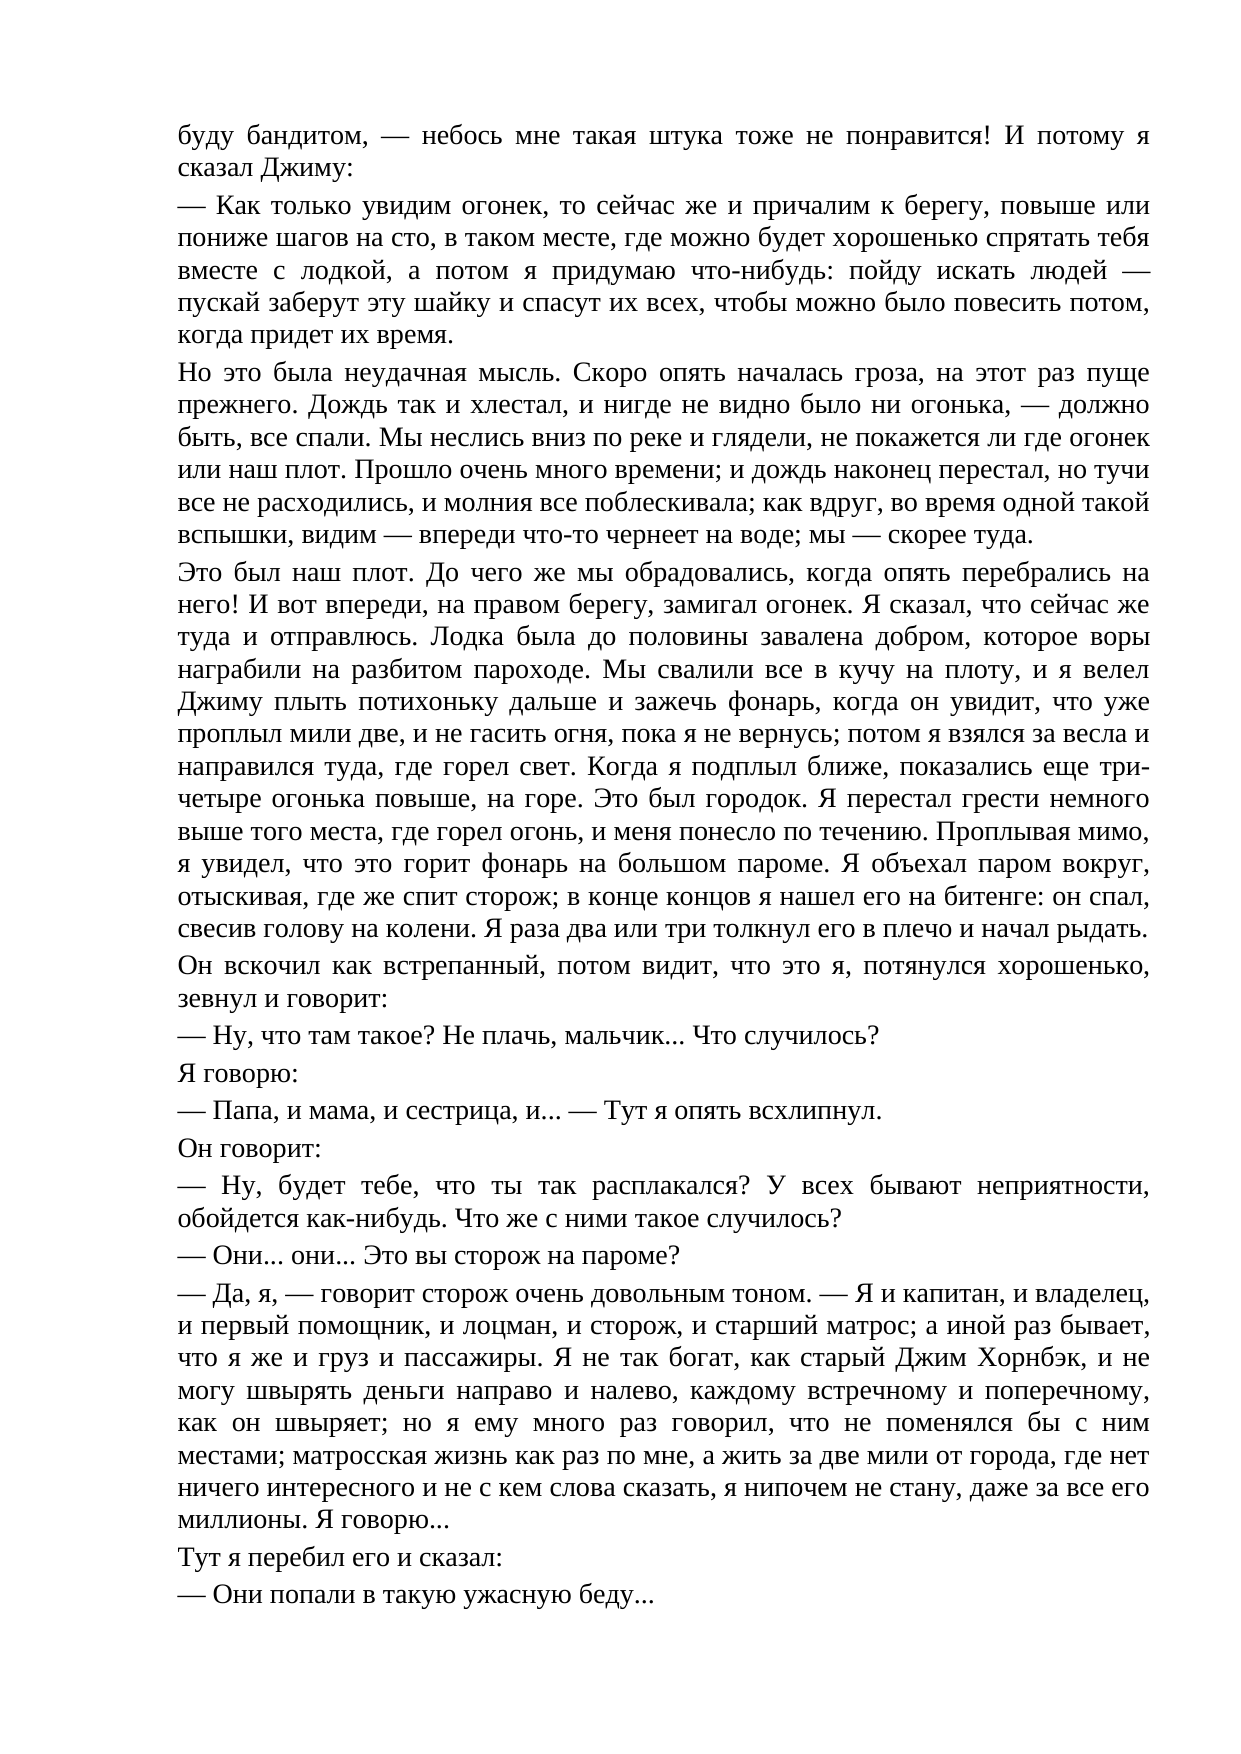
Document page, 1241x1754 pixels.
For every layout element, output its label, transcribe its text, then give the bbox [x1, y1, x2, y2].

text — Ну, будет тебе, что ты так расплакался? У всех бывают неприятности, обойдется как-нибудь. Что же с ними такое случилось? [177, 1168, 1152, 1233]
text — Они... они... Это вы сторож на пароме? [177, 1238, 1152, 1271]
text — Папа, и мама, и сестрица, и... — Тут я опять всхлипнул. [177, 1093, 1152, 1126]
text Он говорит: [177, 1131, 1152, 1163]
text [177, 118, 1152, 183]
text — Как только увидим огонек, то сейчас же и причалим к берегу, повыше или пониже шагов на сто, в таком месте, где можно будет хорошенько спрятать тебя вместе с лодкой, а потом я придумаю что-нибудь: пойду искать людей — пускай заберут эту шайку и спасут их всех, чтобы можно было повесить потом, когда придет их время. [177, 188, 1152, 350]
text — Они попали в такую ужасную беду... [177, 1577, 1152, 1610]
text Тут я перебил его и сказал: [177, 1540, 1152, 1572]
text Он вскочил как встрепанный, потом видит, что это я, потянулся хорошенько, зевнул и говорит: [177, 948, 1152, 1013]
text — Да, я, — говорит сторож очень довольным тоном. — Я и капитан, и владелец, и первый помощник, и лоцман, и сторож, и старший матрос; а иной раз бывает, что я же и груз и пассажиры. Я не так богат, как старый Джим Хорнбэк, и не могу швырять деньги направо и налево, каждому встречному и поперечному, как он швыряет; но я ему много раз говорил, что не поменялся бы с ним местами; матросская жизнь как раз по мне, а жить за две мили от города, где нет ничего интересного и не с кем слова сказать, я нипочем не стану, даже за все его миллионы. Я говорю... [177, 1276, 1152, 1535]
text Но это была неудачная мысль. Скоро опять началась гроза, на этот раз пуще прежнего. Дождь так и хлестал, и нигде не видно было ни огонька, — должно быть, все спали. Мы неслись вниз по реке и глядели, не покажется ли где огонек или наш плот. Прошло очень много времени; и дождь наконец перестал, но тучи все не расходились, и молния все поблескивала; как вдруг, во время одной такой вспышки, видим — впереди что-то чернеет на воде; мы — скорее туда. [177, 355, 1152, 549]
text Это был наш плот. До чего же мы обрадовались, когда опять перебрались на него! И вот впереди, на правом берегу, замигал огонек. Я сказал, что сейчас же туда и отправлюсь. Лодка была до половины завалена добром, которое воры награбили на разбитом пароходе. Мы свалили все в кучу на плоту, и я велел Джиму плыть потихоньку дальше и зажечь фонарь, когда он увидит, что уже проплыл мили две, и не гасить огня, пока я не вернусь; потом я взялся за весла и направился туда, где горел свет. Когда я подплыл ближе, показались еще три-четыре огонька повыше, на горе. Это был городок. Я перестал грести немного выше того места, где горел огонь, и меня понесло по течению. Проплывая мимо, я увидел, что это горит фонарь на большом пароме. Я объехал паром вокруг, отыскивая, где же спит сторож; в конце концов я нашел его на битенге: он спал, свесив голову на колени. Я раза два или три толкнул его в плечо и начал рыдать. [177, 554, 1152, 943]
text — Ну, что там такое? Не плачь, мальчик... Что случилось? [177, 1018, 1152, 1051]
text Я говорю: [177, 1056, 1152, 1088]
